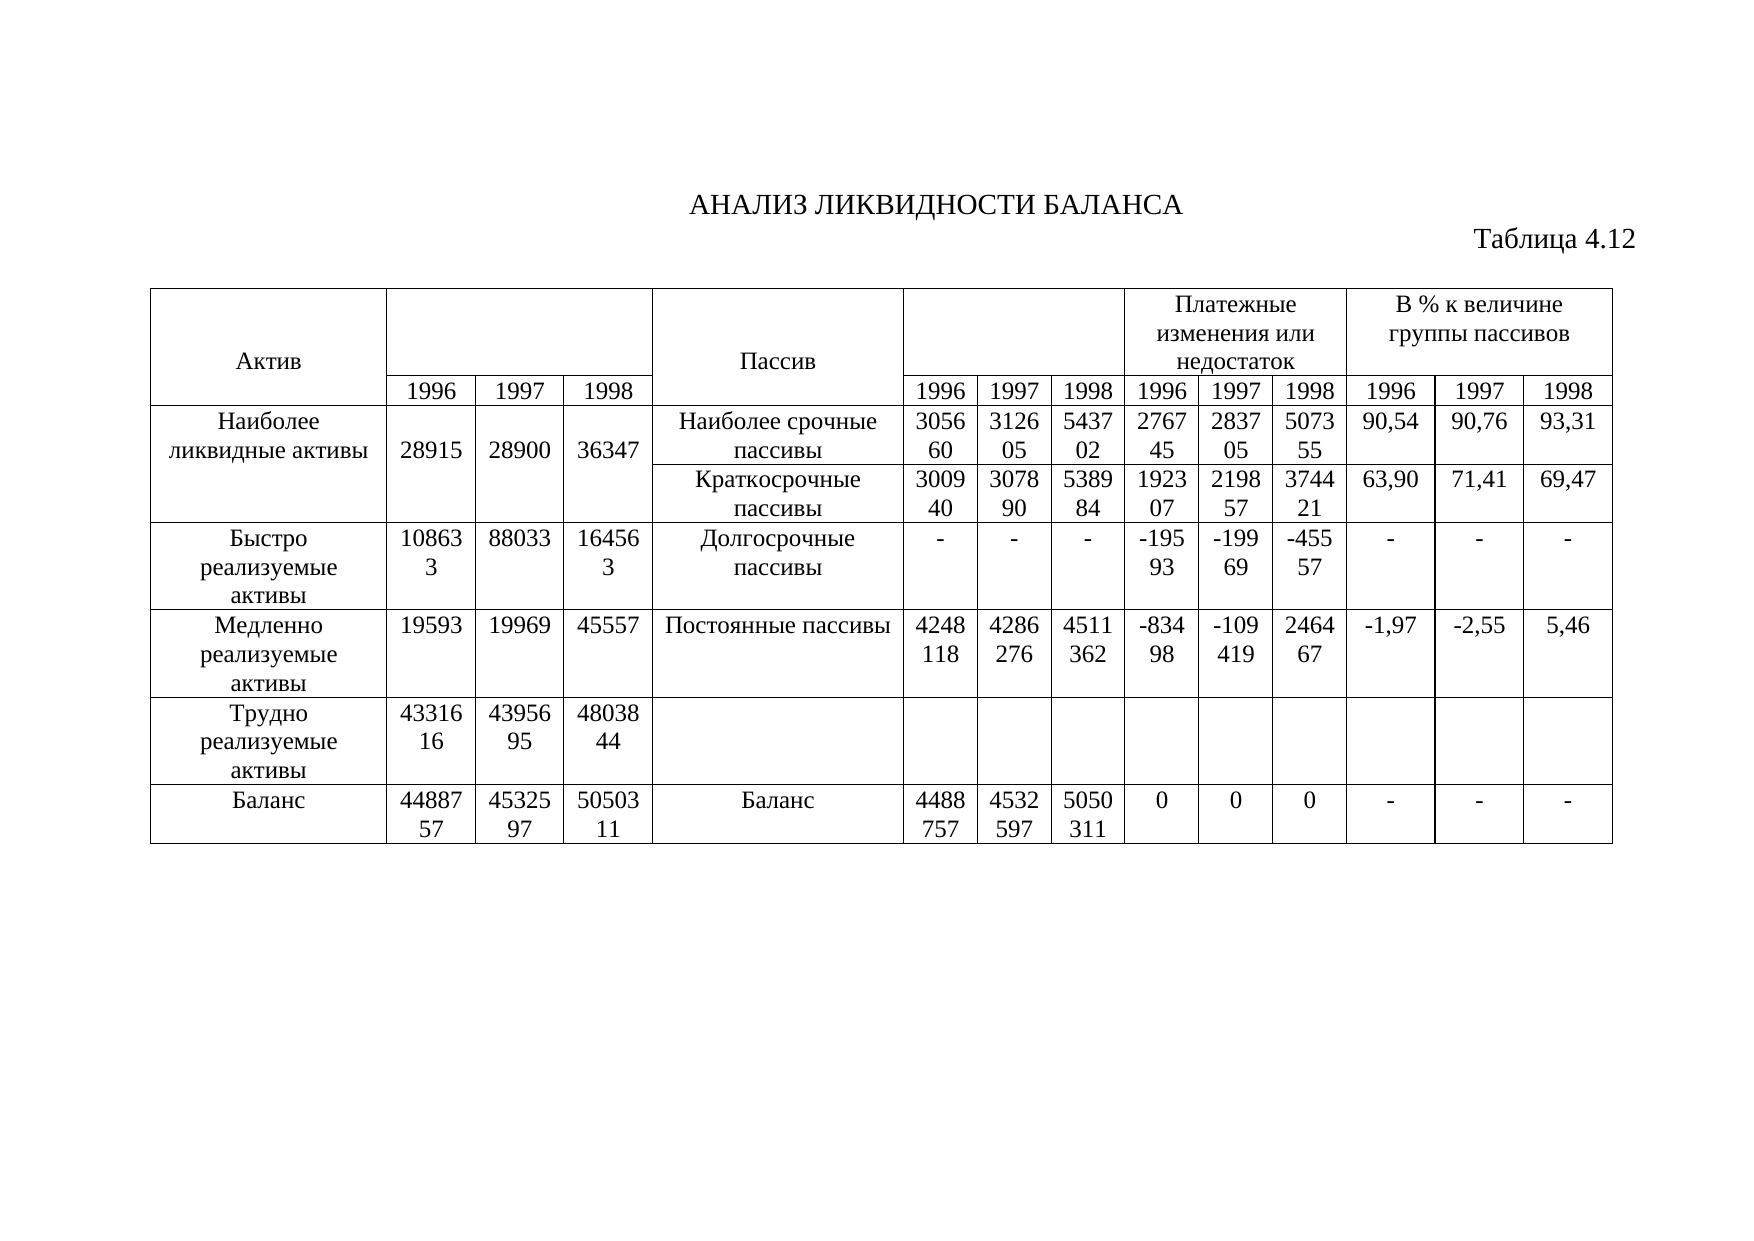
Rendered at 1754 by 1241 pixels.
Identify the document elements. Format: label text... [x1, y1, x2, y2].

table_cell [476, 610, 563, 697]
text Таблица 4.12 [118, 221, 1636, 254]
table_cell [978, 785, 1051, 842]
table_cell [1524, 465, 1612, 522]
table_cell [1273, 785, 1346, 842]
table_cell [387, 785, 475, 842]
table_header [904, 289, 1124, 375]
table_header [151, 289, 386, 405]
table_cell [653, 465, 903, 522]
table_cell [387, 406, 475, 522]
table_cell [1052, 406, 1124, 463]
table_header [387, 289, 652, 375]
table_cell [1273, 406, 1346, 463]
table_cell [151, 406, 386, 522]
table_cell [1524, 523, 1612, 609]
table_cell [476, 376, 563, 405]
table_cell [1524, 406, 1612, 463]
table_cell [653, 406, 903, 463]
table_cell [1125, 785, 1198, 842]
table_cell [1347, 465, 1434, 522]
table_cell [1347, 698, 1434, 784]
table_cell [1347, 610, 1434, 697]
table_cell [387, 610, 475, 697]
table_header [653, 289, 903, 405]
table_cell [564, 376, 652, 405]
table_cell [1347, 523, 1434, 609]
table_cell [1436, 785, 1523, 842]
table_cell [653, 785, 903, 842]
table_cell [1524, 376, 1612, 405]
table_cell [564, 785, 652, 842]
text АНАЛИЗ ЛИКВИДНОСТИ БАЛАНСА [192, 187, 1636, 221]
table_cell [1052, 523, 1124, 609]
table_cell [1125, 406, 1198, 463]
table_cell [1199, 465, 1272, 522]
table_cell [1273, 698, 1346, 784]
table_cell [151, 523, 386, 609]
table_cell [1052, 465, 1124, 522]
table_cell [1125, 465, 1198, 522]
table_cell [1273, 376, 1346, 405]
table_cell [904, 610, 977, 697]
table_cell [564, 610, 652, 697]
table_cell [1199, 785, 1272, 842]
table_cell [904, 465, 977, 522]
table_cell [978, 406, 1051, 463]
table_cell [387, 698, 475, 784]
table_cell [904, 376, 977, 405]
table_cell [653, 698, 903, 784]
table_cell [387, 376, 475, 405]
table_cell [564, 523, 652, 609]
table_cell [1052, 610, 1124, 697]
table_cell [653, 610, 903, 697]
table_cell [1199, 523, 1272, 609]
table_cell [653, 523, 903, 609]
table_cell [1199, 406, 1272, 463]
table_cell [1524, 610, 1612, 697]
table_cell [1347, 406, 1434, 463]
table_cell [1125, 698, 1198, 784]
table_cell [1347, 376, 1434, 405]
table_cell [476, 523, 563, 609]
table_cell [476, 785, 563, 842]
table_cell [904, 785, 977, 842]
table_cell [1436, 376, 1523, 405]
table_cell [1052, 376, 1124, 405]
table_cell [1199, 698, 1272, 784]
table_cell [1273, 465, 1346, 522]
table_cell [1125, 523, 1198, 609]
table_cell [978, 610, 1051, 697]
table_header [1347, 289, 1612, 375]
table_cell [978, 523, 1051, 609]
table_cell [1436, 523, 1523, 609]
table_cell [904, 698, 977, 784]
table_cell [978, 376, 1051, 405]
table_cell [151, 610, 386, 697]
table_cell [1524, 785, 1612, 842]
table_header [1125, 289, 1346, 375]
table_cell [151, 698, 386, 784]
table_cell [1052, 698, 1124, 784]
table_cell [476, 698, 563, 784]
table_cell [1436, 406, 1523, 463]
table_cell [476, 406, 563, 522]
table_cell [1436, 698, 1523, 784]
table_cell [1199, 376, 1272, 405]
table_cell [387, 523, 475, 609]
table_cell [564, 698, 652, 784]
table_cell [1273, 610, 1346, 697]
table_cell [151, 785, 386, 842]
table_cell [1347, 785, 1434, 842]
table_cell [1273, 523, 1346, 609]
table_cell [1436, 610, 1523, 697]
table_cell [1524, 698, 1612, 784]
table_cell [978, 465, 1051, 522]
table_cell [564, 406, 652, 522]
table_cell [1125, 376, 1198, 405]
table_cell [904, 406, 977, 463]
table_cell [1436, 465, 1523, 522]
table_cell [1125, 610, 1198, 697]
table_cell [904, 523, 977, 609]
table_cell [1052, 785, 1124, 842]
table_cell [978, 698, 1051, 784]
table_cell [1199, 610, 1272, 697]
